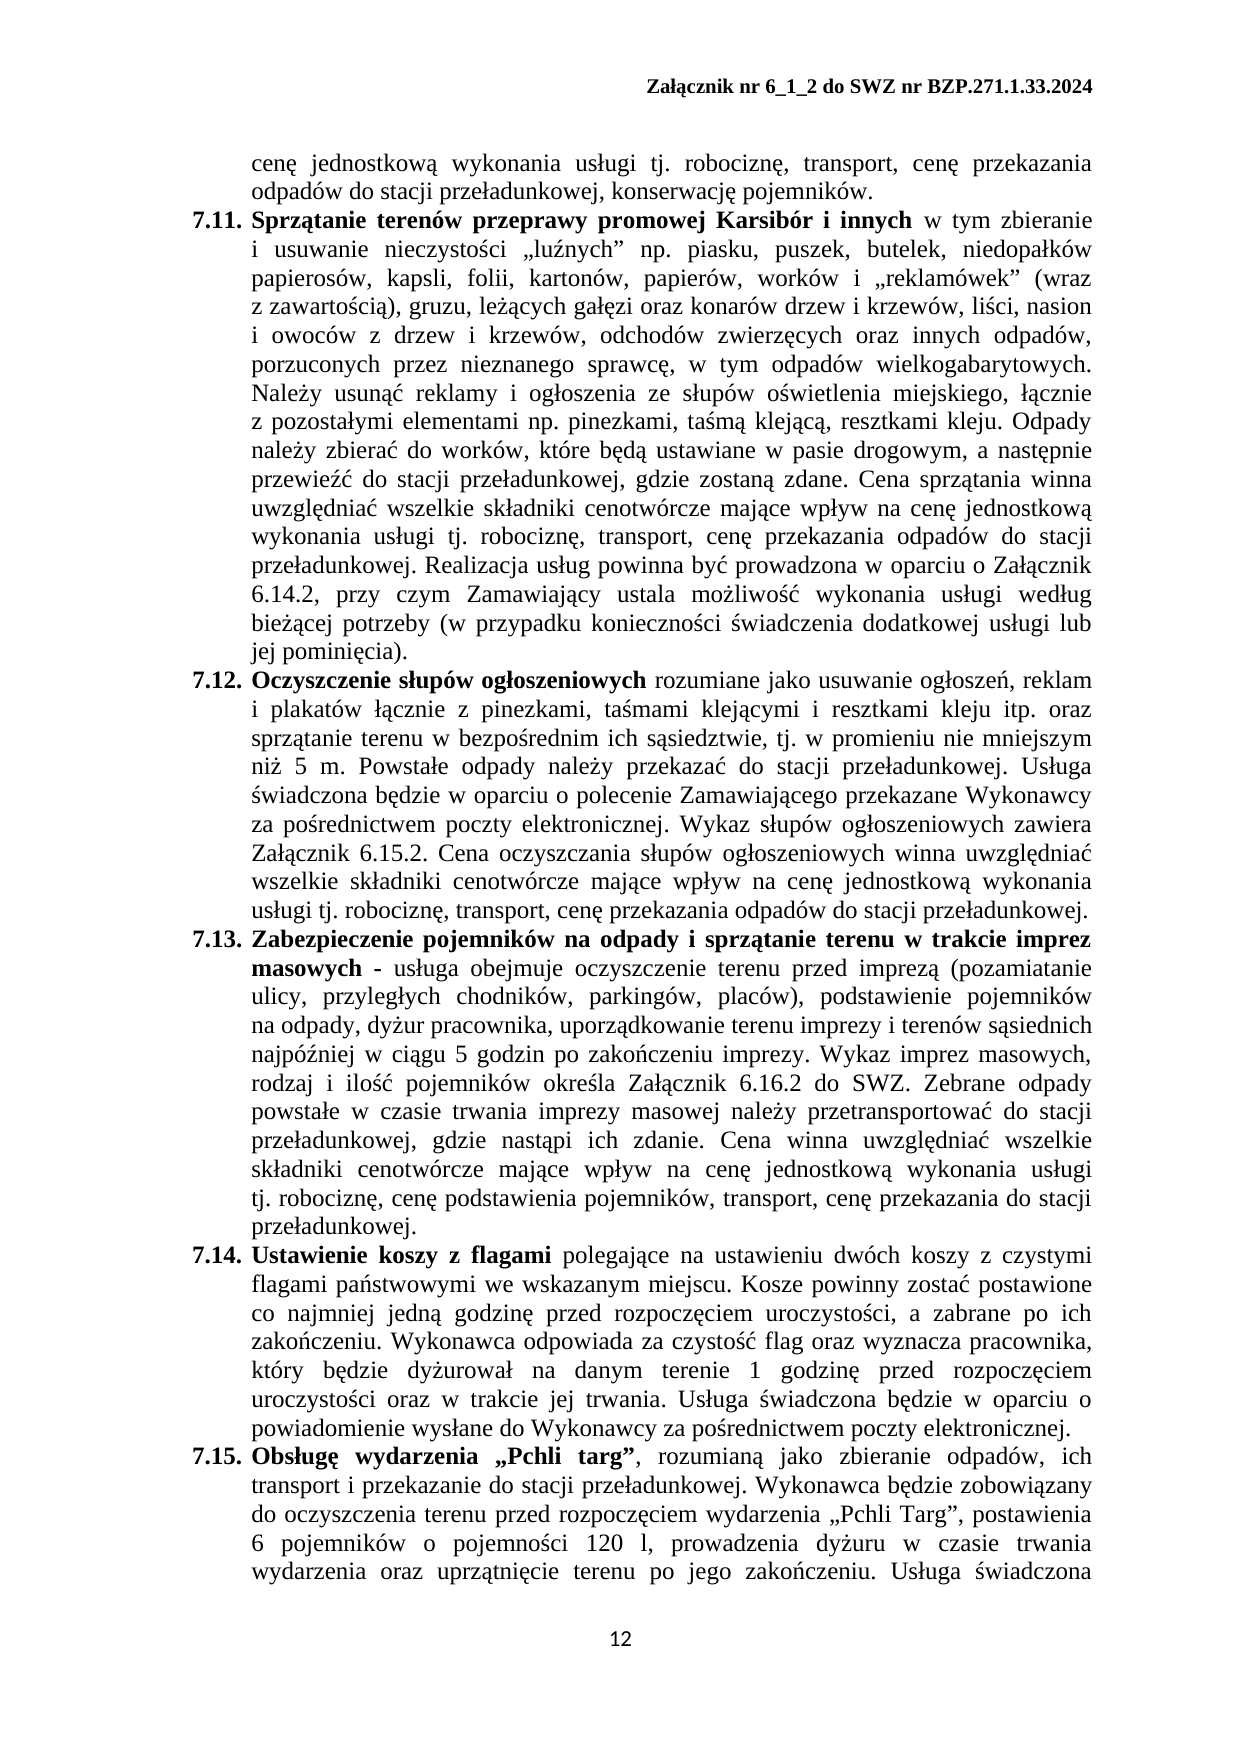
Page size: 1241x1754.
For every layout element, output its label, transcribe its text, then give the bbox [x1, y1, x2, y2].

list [192, 148, 1093, 205]
list Oczyszczenie słupów ogłoszeniowych rozumiane jako usuwanie ogłoszeń, reklam i plakatów łącznie z pinezkami, taśmami klejącymi i resztkami kleju itp. oraz sprzątanie terenu w bezpośrednim ich sąsiedztwie, tj. w promieniu nie mniejszym niż 5 m. Powstałe odpady należy przekazać do stacji przeładunkowej. Usługa świadczona będzie w oparciu o polecenie Zamawiającego przekazane Wykonawcy za pośrednictwem poczty elektronicznej. Wykaz słupów ogłoszeniowych zawiera Załącznik 6.15.2. Cena oczyszczania słupów ogłoszeniowych winna uwzględniać wszelkie składniki cenotwórcze mające wpływ na cenę jednostkową wykonania usługi tj. robociznę, transport, cenę przekazania odpadów do stacji przeładunkowej. [192, 665, 1093, 924]
list Ustawienie koszy z flagami polegające na ustawieniu dwóch koszy z czystymi flagami państwowymi we wskazanym miejscu. Kosze powinny zostać postawione co najmniej jedną godzinę przed rozpoczęciem uroczystości, a zabrane po ich zakończeniu. Wykonawca odpowiada za czystość flag oraz wyznacza pracownika, który będzie dyżurował na danym terenie 1 godzinę przed rozpoczęciem uroczystości oraz w trakcie jej trwania. Usługa świadczona będzie w oparciu o powiadomienie wysłane do Wykonawcy za pośrednictwem poczty elektronicznej. [192, 1240, 1093, 1441]
list Zabezpieczenie pojemników na odpady i sprzątanie terenu w trakcie imprez masowych - usługa obejmuje oczyszczenie terenu przed imprezą (pozamiatanie ulicy, przyległych chodników, parkingów, placów), podstawienie pojemników na odpady, dyżur pracownika, uporządkowanie terenu imprezy i terenów sąsiednich najpóźniej w ciągu 5 godzin po zakończeniu imprezy. Wykaz imprez masowych, rodzaj i ilość pojemników określa Załącznik 6.16.2 do SWZ. Zebrane odpady powstałe w czasie trwania imprezy masowej należy przetransportować do stacji przeładunkowej, gdzie nastąpi ich zdanie. Cena winna uwzględniać wszelkie składniki cenotwórcze mające wpływ na cenę jednostkową wykonania usługi tj. robociznę, cenę podstawienia pojemników, transport, cenę przekazania do stacji przeładunkowej. [192, 924, 1093, 1240]
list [192, 1441, 1093, 1585]
list Sprzątanie terenów przeprawy promowej Karsibór i innych w tym zbieranie i usuwanie nieczystości „luźnych” np. piasku, puszek, butelek, niedopałków papierosów, kapsli, folii, kartonów, papierów, worków i „reklamówek” (wraz z zawartością), gruzu, leżących gałęzi oraz konarów drzew i krzewów, liści, nasion i owoców z drzew i krzewów, odchodów zwierzęcych oraz innych odpadów, porzuconych przez nieznanego sprawcę, w tym odpadów wielkogabarytowych. Należy usunąć reklamy i ogłoszenia ze słupów oświetlenia miejskiego, łącznie z pozostałymi elementami np. pinezkami, taśmą klejącą, resztkami kleju. Odpady należy zbierać do worków, które będą ustawiane w pasie drogowym, a następnie przewieźć do stacji przeładunkowej, gdzie zostaną zdane. Cena sprzątania winna uwzględniać wszelkie składniki cenotwórcze mające wpływ na cenę jednostkową wykonania usługi tj. robociznę, transport, cenę przekazania odpadów do stacji przeładunkowej. Realizacja usług powinna być prowadzona w oparciu o Załącznik 6.14.2, przy czym Zamawiający ustala możliwość wykonania usługi według bieżącej potrzeby (w przypadku konieczności świadczenia dodatkowej usługi lub jej pominięcia). [192, 205, 1093, 665]
